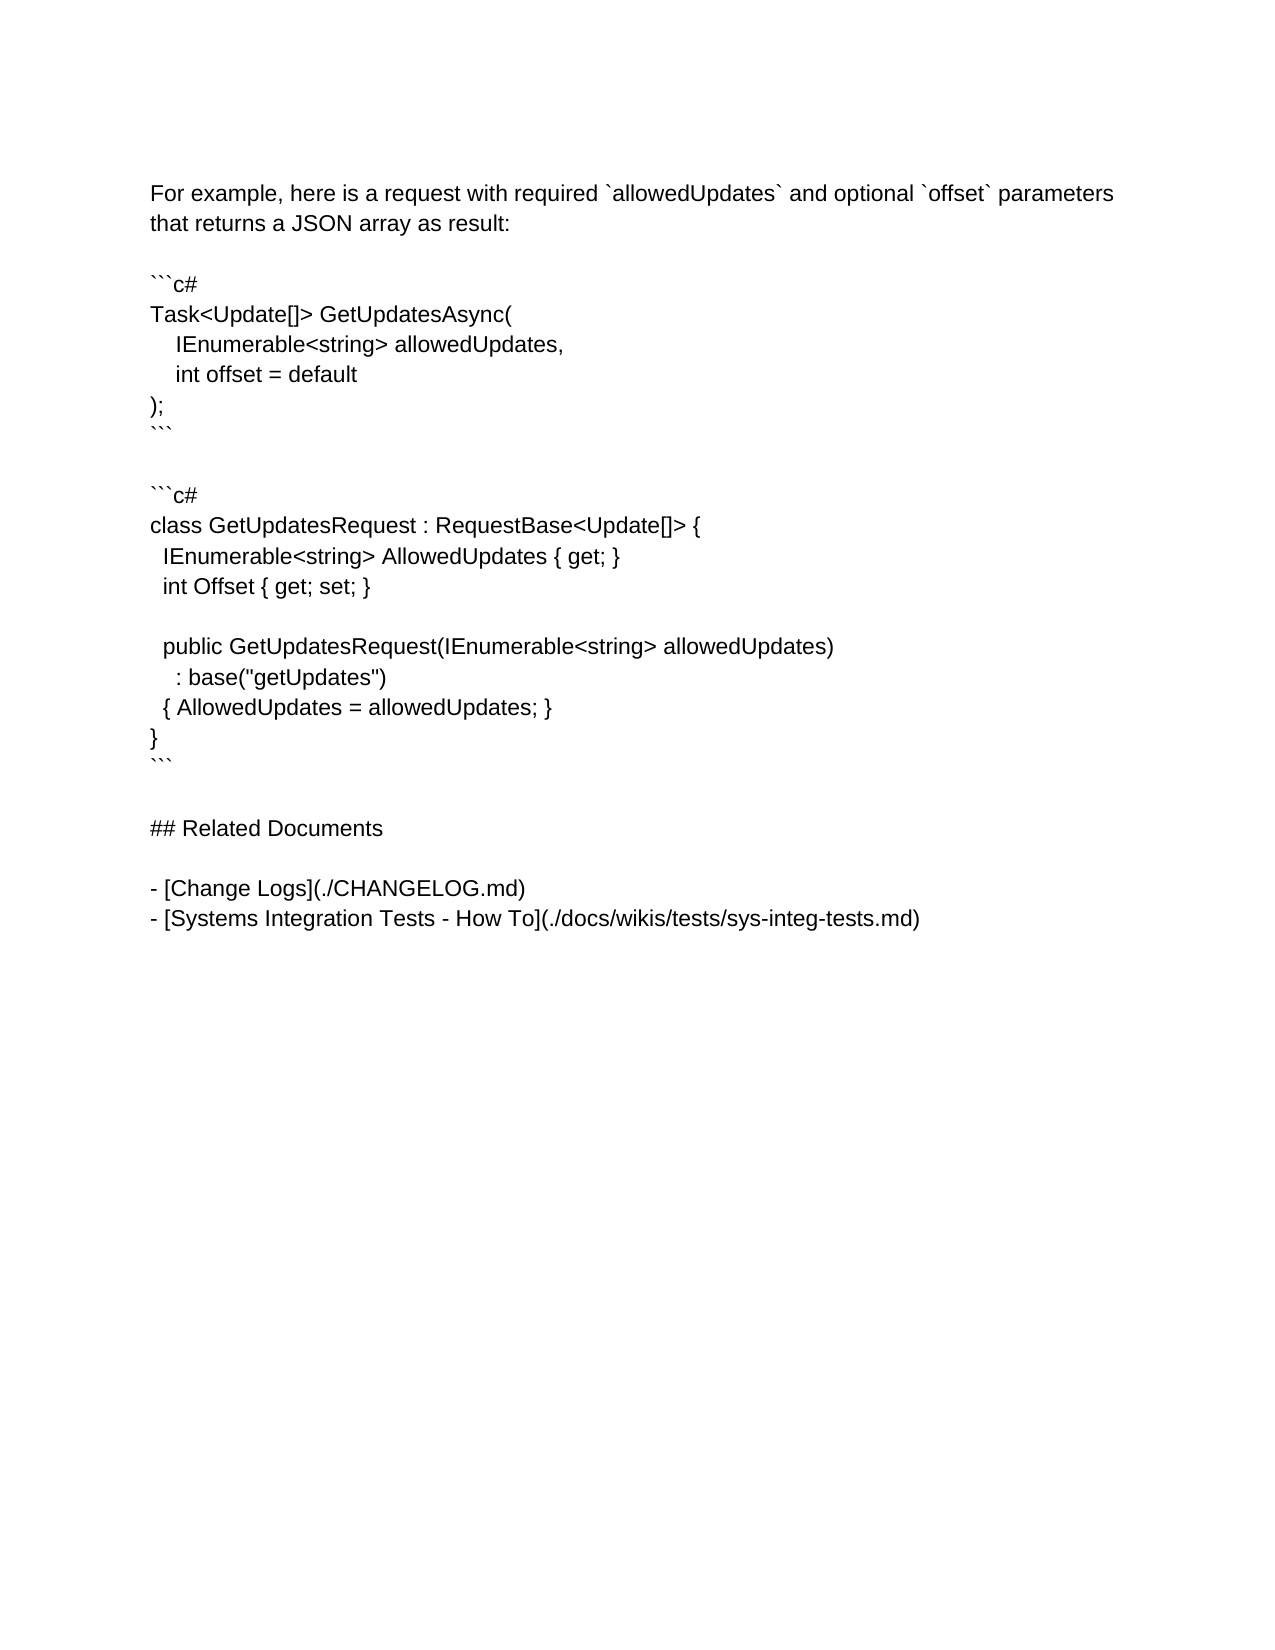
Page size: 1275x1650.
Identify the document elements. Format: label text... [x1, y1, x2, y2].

text For example, here is a request with required `allowedUpdates` and optional `offset` parameters that returns a JSON array as result: [150, 180, 1125, 237]
text : base("getUpdates") [150, 663, 1125, 690]
text ``` [150, 422, 1125, 448]
text { AllowedUpdates = allowedUpdates; } [150, 694, 1125, 720]
text IEnumerable<string> AllowedUpdates { get; } [150, 543, 1125, 569]
text - [Systems Integration Tests - How To](./docs/wikis/tests/sys-integ-tests.md) [150, 905, 1125, 932]
text - [Change Logs](./CHANGELOG.md) [150, 875, 1125, 901]
text ## Related Documents [150, 814, 1125, 841]
text Task<Update[]> GetUpdatesAsync( [150, 301, 1125, 327]
text ); [150, 392, 1125, 418]
text int Offset { get; set; } [150, 573, 1125, 599]
text public GetUpdatesRequest(IEnumerable<string> allowedUpdates) [150, 633, 1125, 660]
text ```c# [150, 271, 1125, 297]
text IEnumerable<string> allowedUpdates, [150, 331, 1125, 358]
text ``` [150, 754, 1125, 781]
text } [150, 724, 1125, 750]
text class GetUpdatesRequest : RequestBase<Update[]> { [150, 512, 1125, 539]
text int offset = default [150, 361, 1125, 388]
text ```c# [150, 482, 1125, 509]
